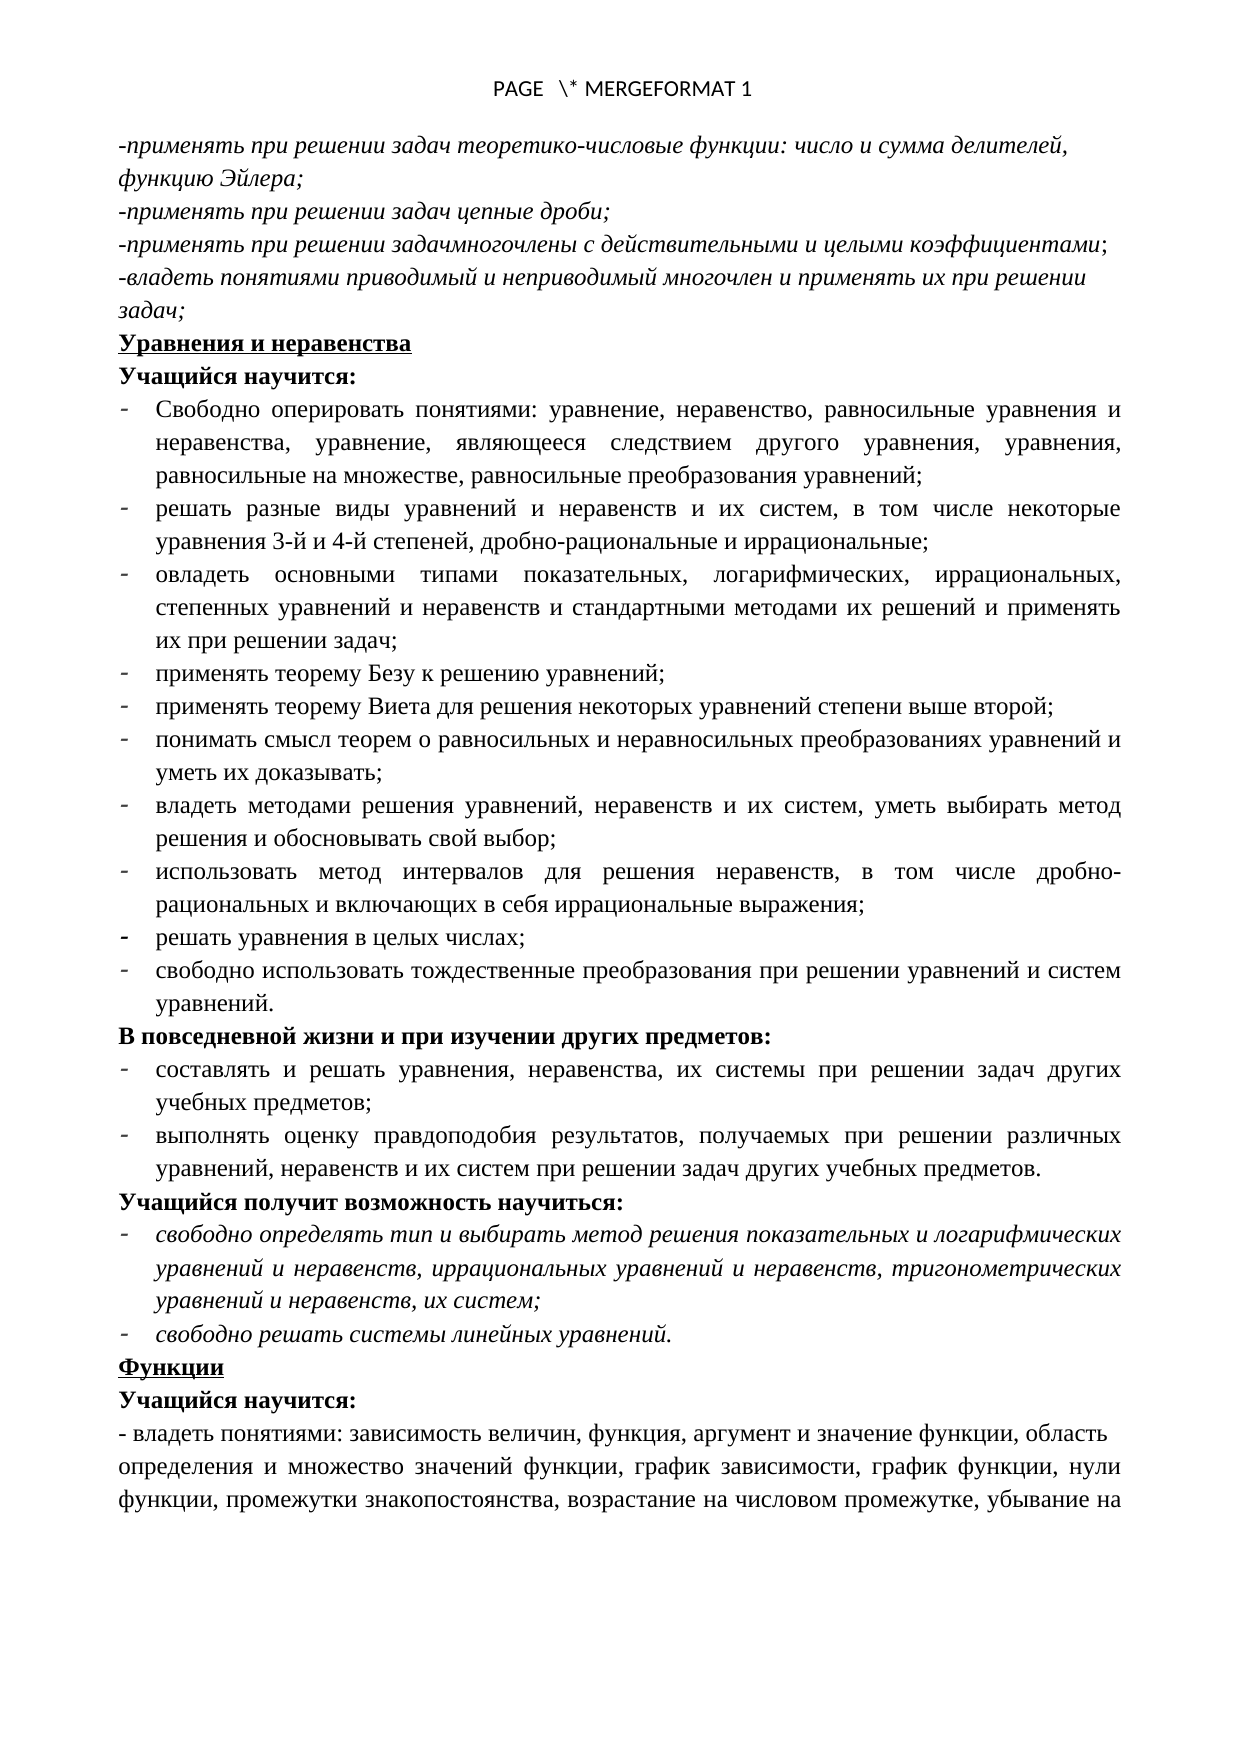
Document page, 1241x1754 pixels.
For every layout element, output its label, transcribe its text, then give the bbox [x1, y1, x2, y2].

list применять теорему Безу к решению уравнений; [118, 658, 1122, 687]
list использовать метод интервалов для решения неравенств, в том числе дробно-рациональных и включающих в себя иррациональные выражения; [118, 856, 1122, 918]
text В повседневной жизни и при изучении других предметов: [118, 1021, 1122, 1050]
list свободно решать системы линейных уравнений. [118, 1319, 1122, 1347]
text -владеть понятиями приводимый и неприводимый многочлен и применять их при решении [118, 262, 1122, 291]
text Учащийся получит возможность научиться: [118, 1187, 1122, 1215]
text функцию Эйлера; [118, 163, 1122, 192]
text Учащийся научится: [118, 361, 1122, 390]
text Уравнения и неравенства [118, 328, 1122, 357]
list владеть методами решения уравнений, неравенств и их систем, уметь выбирать метод решения и обосновывать свой выбор; [118, 790, 1122, 852]
text задач; [118, 295, 1122, 324]
text Учащийся научится: [118, 1385, 1122, 1413]
text -применять при решении задач цепные дроби; [118, 196, 1122, 225]
list применять теорему Виета для решения некоторых уравнений степени выше второй; [118, 691, 1122, 720]
text Функции [118, 1352, 1122, 1380]
list свободно определять тип и выбирать метод решения показательных и логарифмических уравнений и неравенств, иррациональных уравнений и неравенств, тригонометрических уравнений и неравенств, их систем; [118, 1219, 1122, 1314]
text -применять при решении задач теоретико-числовые функции: число и сумма делителей, [118, 130, 1122, 159]
list овладеть основными типами показательных, логарифмических, иррациональных, степенных уравнений и неравенств и стандартными методами их решений и применять их при решении задач; [118, 559, 1122, 654]
text -применять при решении задачмногочлены с действительными и целыми коэффициентами; [118, 229, 1122, 258]
list свободно использовать тождественные преобразования при решении уравнений и систем уравнений. [118, 955, 1122, 1017]
list составлять и решать уравнения, неравенства, их системы при решении задач других учебных предметов; [118, 1054, 1122, 1116]
list решать разные виды уравнений и неравенств и их систем, в том числе некоторые уравнения 3-й и 4-й степеней, дробно-рациональные и иррациональные; [118, 493, 1122, 555]
list понимать смысл теорем о равносильных и неравносильных преобразованиях уравнений и уметь их доказывать; [118, 724, 1122, 786]
text - владеть понятиями: зависимость величин, функция, аргумент и значение функции, область [118, 1418, 1122, 1446]
list выполнять оценку правдоподобия результатов, получаемых при решении различных уравнений, неравенств и их систем при решении задач других учебных предметов. [118, 1121, 1122, 1182]
list Свободно оперировать понятиями: уравнение, неравенство, равносильные уравнения и неравенства, уравнение, являющееся следствием другого уравнения, уравнения, равносильные на множестве, равносильные преобразования уравнений; [118, 394, 1122, 489]
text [118, 1451, 1122, 1512]
list решать уравнения в целых числах; [118, 922, 1122, 951]
